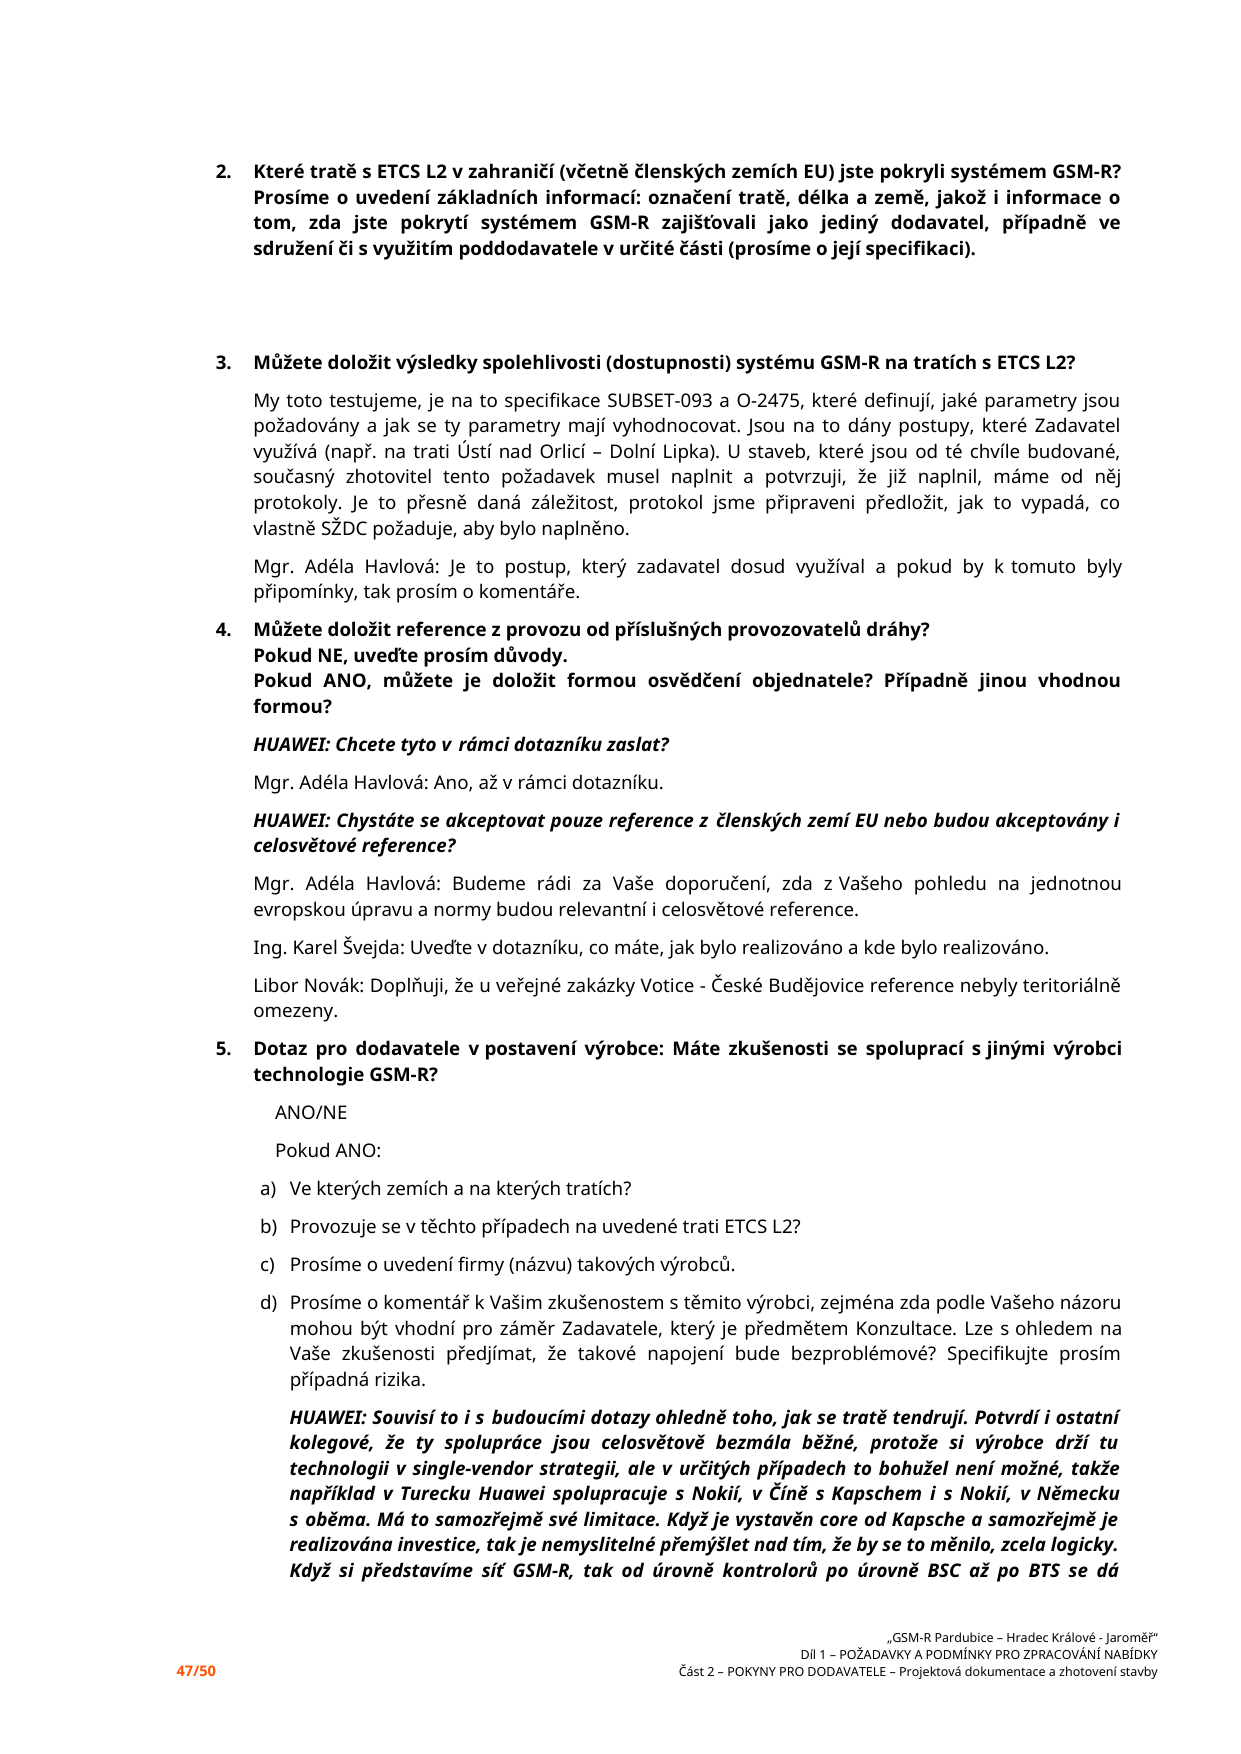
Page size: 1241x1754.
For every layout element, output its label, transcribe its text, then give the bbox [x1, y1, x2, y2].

list Které tratě s ETCS L2 v zahraničí (včetně členských zemích EU) jste pokryli systémem GSM-R? Prosíme o uvedení základních informací: označení tratě, délka a země, jakož i informace o tom, zda jste pokrytí systémem GSM-R zajišťovali jako jediný dodavatel, případně ve sdružení či s využitím poddodavatele v určité části (prosíme o její specifikaci). [216, 159, 1122, 261]
list Prosíme o uvedení firmy (názvu) takových výrobců. [253, 1251, 1122, 1277]
list Provozuje se v těchto případech na uvedené trati ETCS L2? [253, 1213, 1122, 1239]
text ANO/NE [275, 1099, 1122, 1125]
list Můžete doložit reference z provozu od příslušných provozovatelů dráhy? Pokud NE, uveďte prosím důvody. Pokud ANO, můžete je doložit formou osvědčení objednatele? Případně jinou vhodnou formou? [216, 616, 1122, 718]
list Ve kterých zemích a na kterých tratích? [253, 1175, 1122, 1201]
list Dotaz pro dodavatele v postavení výrobce: Máte zkušenosti se spoluprací s jinými výrobci technologie GSM-R? [216, 1036, 1122, 1087]
text Mgr. Adéla Havlová: Ano, až v rámci dotazníku. [253, 769, 1122, 794]
list Můžete doložit výsledky spolehlivosti (dostupnosti) systému GSM-R na tratích s ETCS L2? [216, 349, 1122, 375]
text Mgr. Adéla Havlová: Budeme rádi za Vaše doporučení, zda z Vašeho pohledu na jednotnou evropskou úpravu a normy budou relevantní i celosvětové reference. [253, 871, 1122, 922]
list Prosíme o komentář k Vašim zkušenostem s těmito výrobci, zejména zda podle Vašeho názoru mohou být vhodní pro záměr Zadavatele, který je předmětem Konzultace. Lze s ohledem na Vaše zkušenosti předjímat, že takové napojení bude bezproblémové? Specifikujte prosím případná rizika. [260, 1289, 1122, 1391]
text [289, 1404, 1122, 1583]
text Libor Novák: Doplňuji, že u veřejné zakázky Votice - České Budějovice reference nebyly teritoriálně omezeny. [253, 972, 1122, 1023]
text HUAWEI: Chystáte se akceptovat pouze reference z členských zemí EU nebo budou akceptovány i celosvětové reference? [253, 807, 1122, 858]
text Ing. Karel Švejda: Uveďte v dotazníku, co máte, jak bylo realizováno a kde bylo realizováno. [253, 934, 1122, 960]
text Pokud ANO: [275, 1137, 1122, 1163]
text Mgr. Adéla Havlová: Je to postup, který zadavatel dosud využíval a pokud by k tomuto byly připomínky, tak prosím o komentáře. [253, 553, 1122, 604]
text HUAWEI: Chcete tyto v rámci dotazníku zaslat? [253, 731, 1122, 757]
text My toto testujeme, je na to specifikace SUBSET-093 a O-2475, které definují, jaké parametry jsou požadovány a jak se ty parametry mají vyhodnocovat. Jsou na to dány postupy, které Zadavatel využívá (např. na trati Ústí nad Orlicí – Dolní Lipka). U staveb, které jsou od té chvíle budované, současný zhotovitel tento požadavek musel naplnit a potvrzuji, že již naplnil, máme od něj protokoly. Je to přesně daná záležitost, protokol jsme připraveni předložit, jak to vypadá, co vlastně SŽDC požaduje, aby bylo naplněno. [253, 387, 1122, 540]
